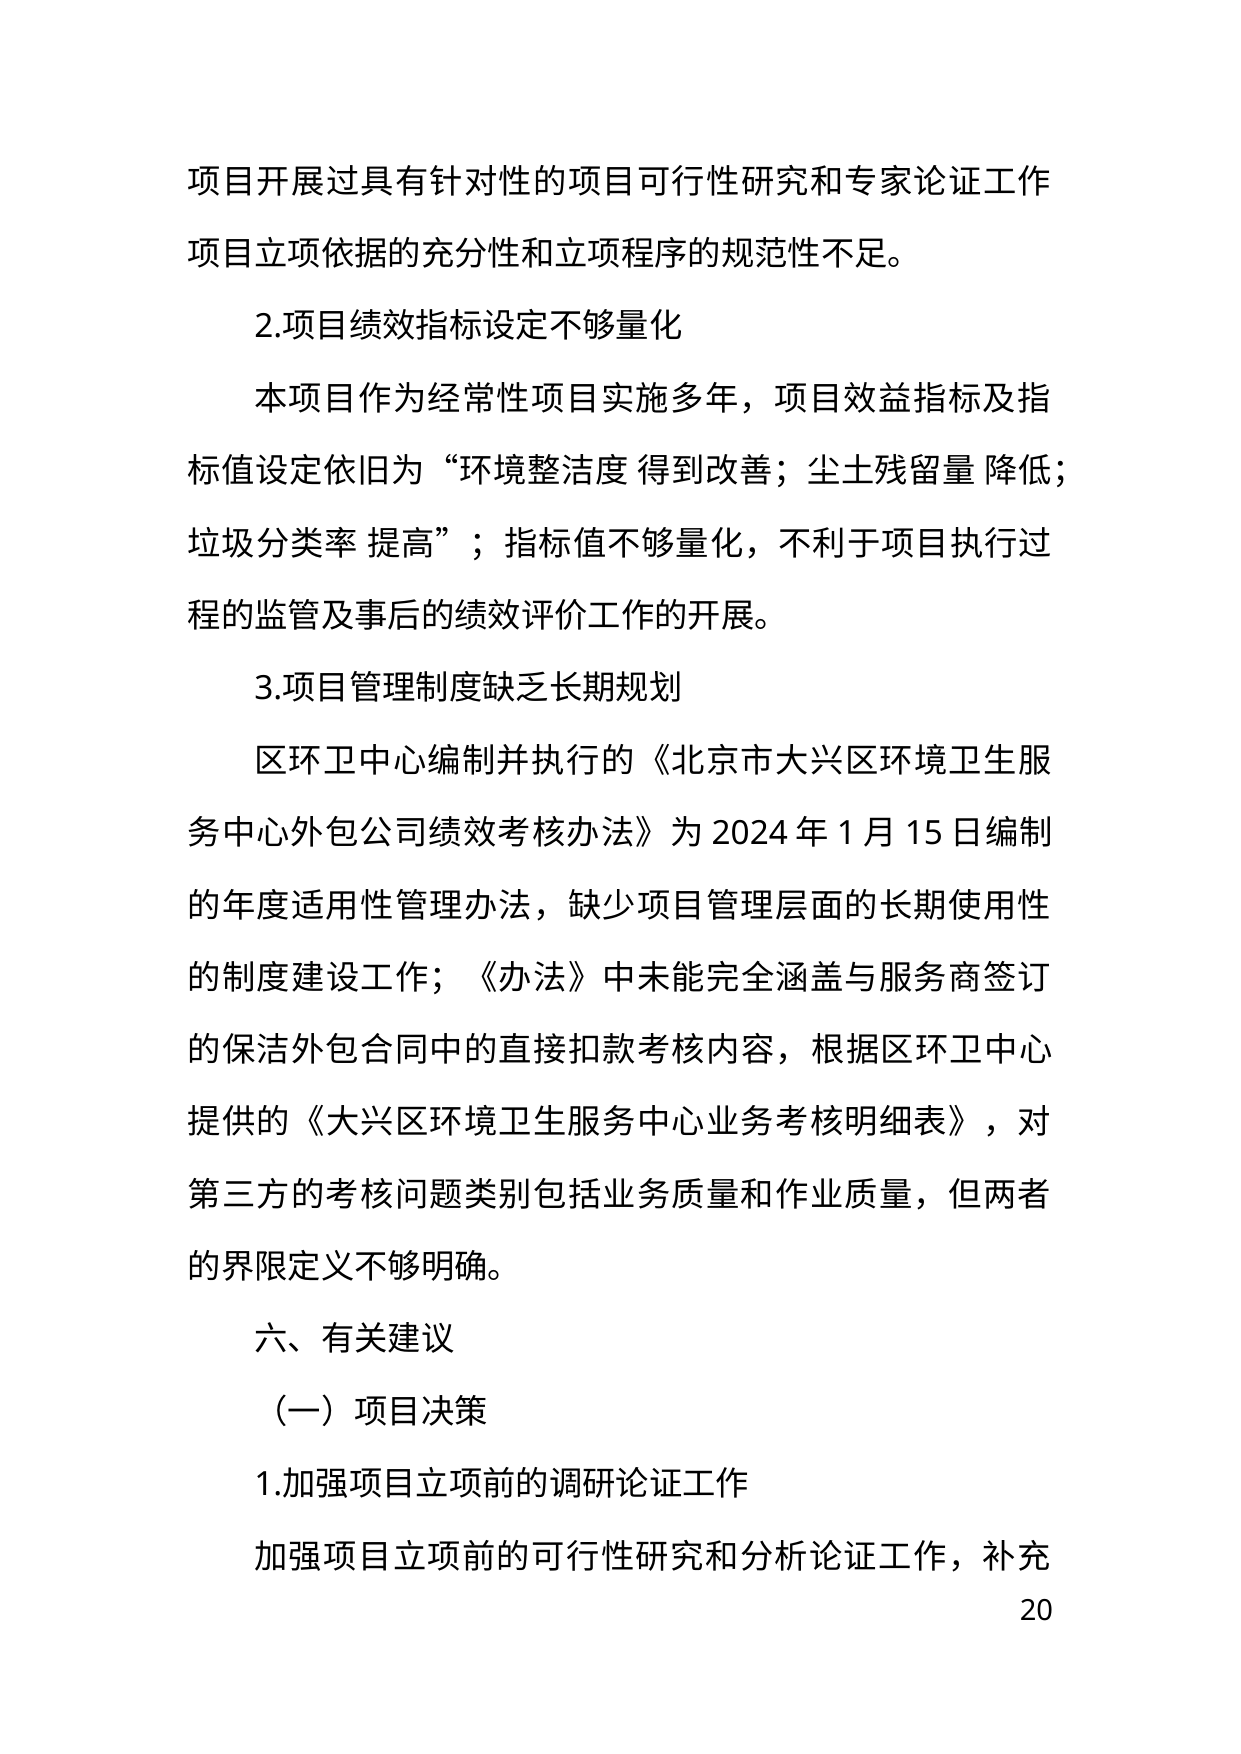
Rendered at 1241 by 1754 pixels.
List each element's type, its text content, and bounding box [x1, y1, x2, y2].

text 本项目作为经常性项目实施多年，项目效益指标及指标值设定依旧为“环境整洁度 得到改善；尘土残留量 降低；垃圾分类率 提高”；指标值不够量化，不利于项目执行过程的监管及事后的绩效评价工作的开展。 [187, 372, 1053, 637]
text 3.项目管理制度缺乏长期规划 [187, 661, 1053, 709]
text 1.加强项目立项前的调研论证工作 [187, 1457, 1053, 1505]
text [187, 1529, 1053, 1578]
text 区环卫中心编制并执行的《北京市大兴区环境卫生服务中心外包公司绩效考核办法》为2024年1月15日编制的年度适用性管理办法，缺少项目管理层面的长期使用性的制度建设工作；《办法》中未能完全涵盖与服务商签订的保洁外包合同中的直接扣款考核内容，根据区环卫中心提供的《大兴区环境卫生服务中心业务考核明细表》，对第三方的考核问题类别包括业务质量和作业质量，但两者的界限定义不够明确。 [187, 734, 1053, 1288]
text 六、有关建议 [187, 1312, 1053, 1360]
text （一）项目决策 [187, 1384, 1053, 1433]
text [187, 155, 1053, 275]
text 2.项目绩效指标设定不够量化 [187, 299, 1053, 348]
